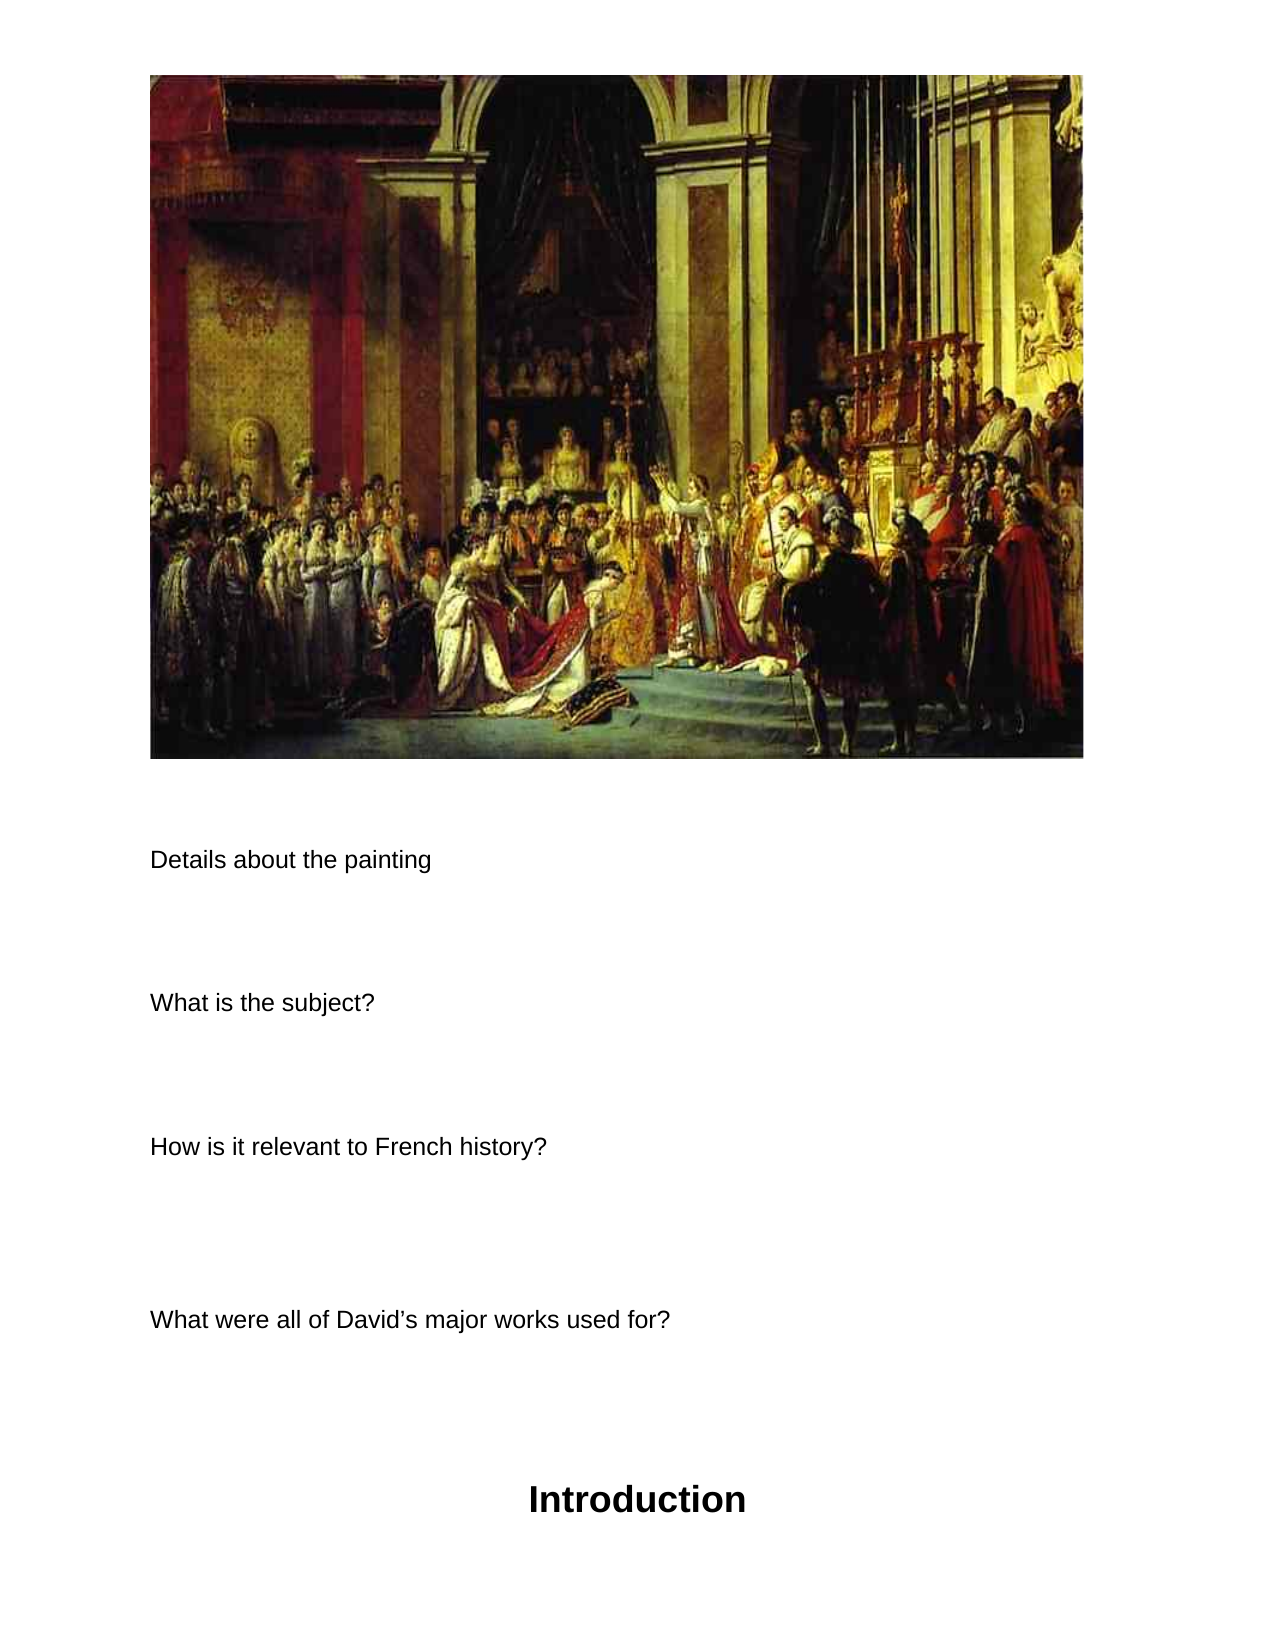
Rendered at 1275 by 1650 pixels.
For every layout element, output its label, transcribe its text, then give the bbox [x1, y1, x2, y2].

picture [150, 75, 1084, 759]
text Details about the painting [150, 844, 1125, 873]
text What is the subject? [150, 988, 1125, 1017]
text Introduction [150, 1477, 1125, 1520]
text How is it relevant to French history? [150, 1132, 1125, 1161]
text What were all of David’s major works used for? [150, 1304, 1125, 1333]
